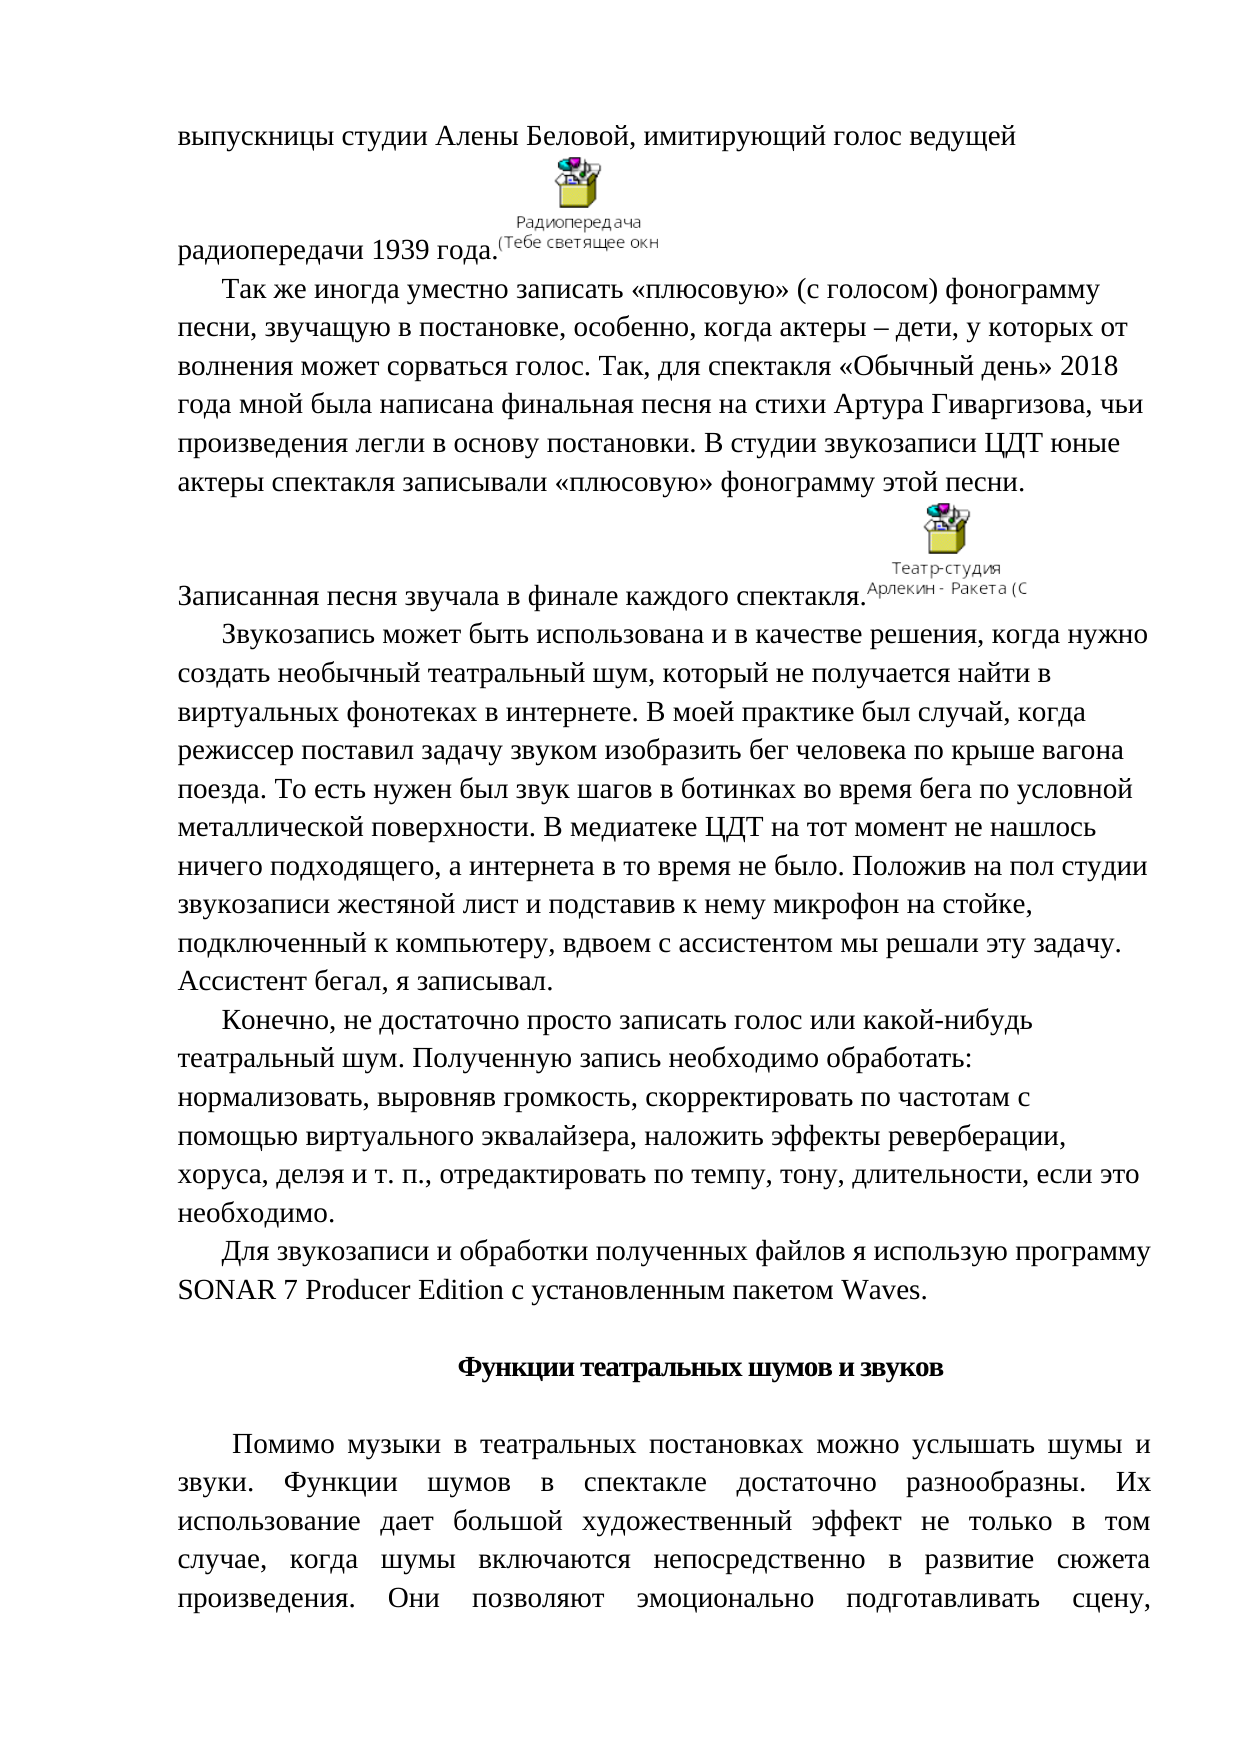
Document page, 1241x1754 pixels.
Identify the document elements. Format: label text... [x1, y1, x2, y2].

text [177, 1426, 1152, 1614]
text Функции театральных шумов и звуков [177, 1349, 1152, 1382]
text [177, 118, 1152, 266]
text Звукозапись может быть использована и в качестве решения, когда нужно создать необычный театральный шум, который не получается найти в виртуальных фонотеках в интернете. В моей практике был случай, когда режиссер поставил задачу звуком изобразить бег человека по крыше вагона поезда. То есть нужен был звук шагов в ботинках во время бега по условной металлической поверхности. В медиатеке ЦДТ на тот момент не нашлось ничего подходящего, а интернета в то время не было. Положив на пол студии звукозаписи жестяной лист и подставив к нему микрофон на стойке, подключенный к компьютеру, вдвоем с ассистентом мы решали эту задачу. Ассистент бегал, я записывал. [177, 617, 1152, 997]
text Для звукозаписи и обработки полученных файлов я использую программу SONAR 7 Producer Edition с установленным пакетом Waves. [177, 1233, 1152, 1305]
text Так же иногда уместно записать «плюсовую» (с голосом) фонограмму песни, звучащую в постановке, особенно, когда актеры – дети, у которых от волнения может сорваться голос. Так, для спектакля «Обычный день» 2018 года мной была написана финальная песня на стихи Артура Гиваргизова, чьи произведения легли в основу постановки. В студии звукозаписи ЦДТ юные актеры спектакля записывали «плюсовую» фонограмму этой песни. Записанная песня звучала в финале каждого спектакля. [177, 271, 1152, 612]
text Конечно, не достаточно просто записать голос или какой-нибудь театральный шум. Полученную запись необходимо обработать: нормализовать, выровняв громкость, скорректировать по частотам с помощью виртуального эквалайзера, наложить эффекты реверберации, хоруса, делэя и т. п., отредактировать по темпу, тону, длительности, если это необходимо. [177, 1002, 1152, 1228]
